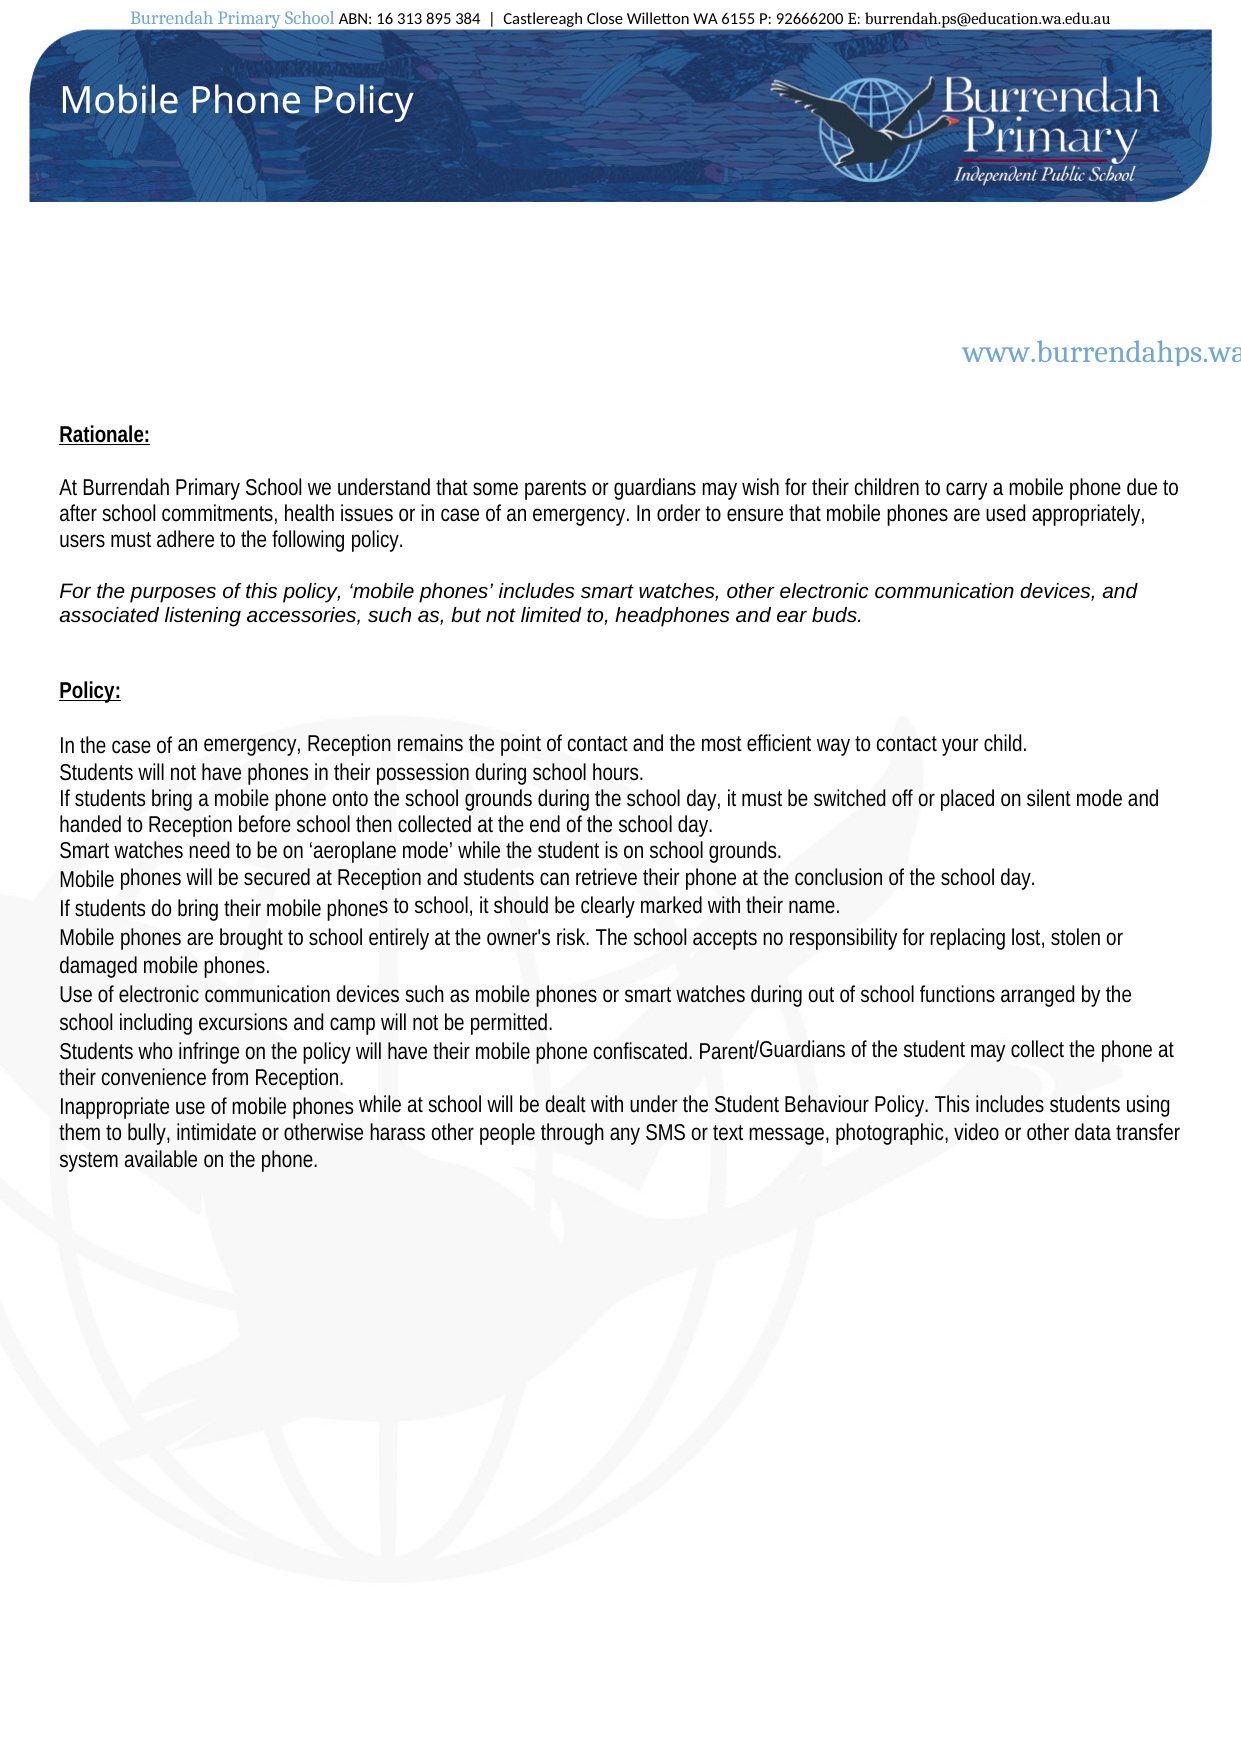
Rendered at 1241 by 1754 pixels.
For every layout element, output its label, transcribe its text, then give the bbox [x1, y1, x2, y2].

list Mobile phones will be secured at Reception and students can retrieve their phone at the conclusion of the school day. [40, 864, 1181, 892]
list Students who infringe on the policy will have their mobile phone confiscated. Parent/Guardians of the student may collect the phone at their convenience from Reception. [40, 1036, 1181, 1091]
list Mobile phones are brought to school entirely at the owner's risk. The school accepts no responsibility for replacing lost, stolen or damaged mobile phones. [40, 921, 1181, 978]
text For the purposes of this policy, ‘mobile phones’ includes smart watches, other electronic communication devices, and associated listening accessories, such as, but not limited to, headphones and ear buds. [59, 579, 1181, 627]
text If students bring a mobile phone onto the school grounds during the school day, it must be switched off or placed on silent mode and handed to Reception before school then collected at the end of the school day. [59, 785, 1181, 837]
text At Burrendah Primary School we understand that some parents or guardians may wish for their children to carry a mobile phone due to after school commitments, health issues or in case of an emergency. In order to ensure that mobile phones are used appropriately, users must adhere to the following policy. [59, 473, 1181, 552]
list Students will not have phones in their possession during school hours. [40, 758, 1181, 785]
text Rationale: [59, 421, 1181, 447]
list In the case of an emergency, Reception remains the point of contact and the most efficient way to contact your child. [40, 730, 1181, 758]
text Smart watches need to be on ‘aeroplane mode’ while the student is on school grounds. [59, 837, 1181, 864]
list If students do bring their mobile phones to school, it should be clearly marked with their name. [40, 892, 1181, 921]
list Inappropriate use of mobile phones while at school will be dealt with under the Student Behaviour Policy. This includes students using them to bully, intimidate or otherwise harass other people through any SMS or text message, photographic, video or other data transfer system available on the phone. [40, 1091, 1181, 1172]
picture [0, 0, 1241, 204]
list Use of electronic communication devices such as mobile phones or smart watches during out of school functions arranged by the school including excursions and camp will not be permitted. [40, 978, 1181, 1036]
picture [0, 708, 1241, 1754]
text Policy: [59, 677, 1181, 703]
